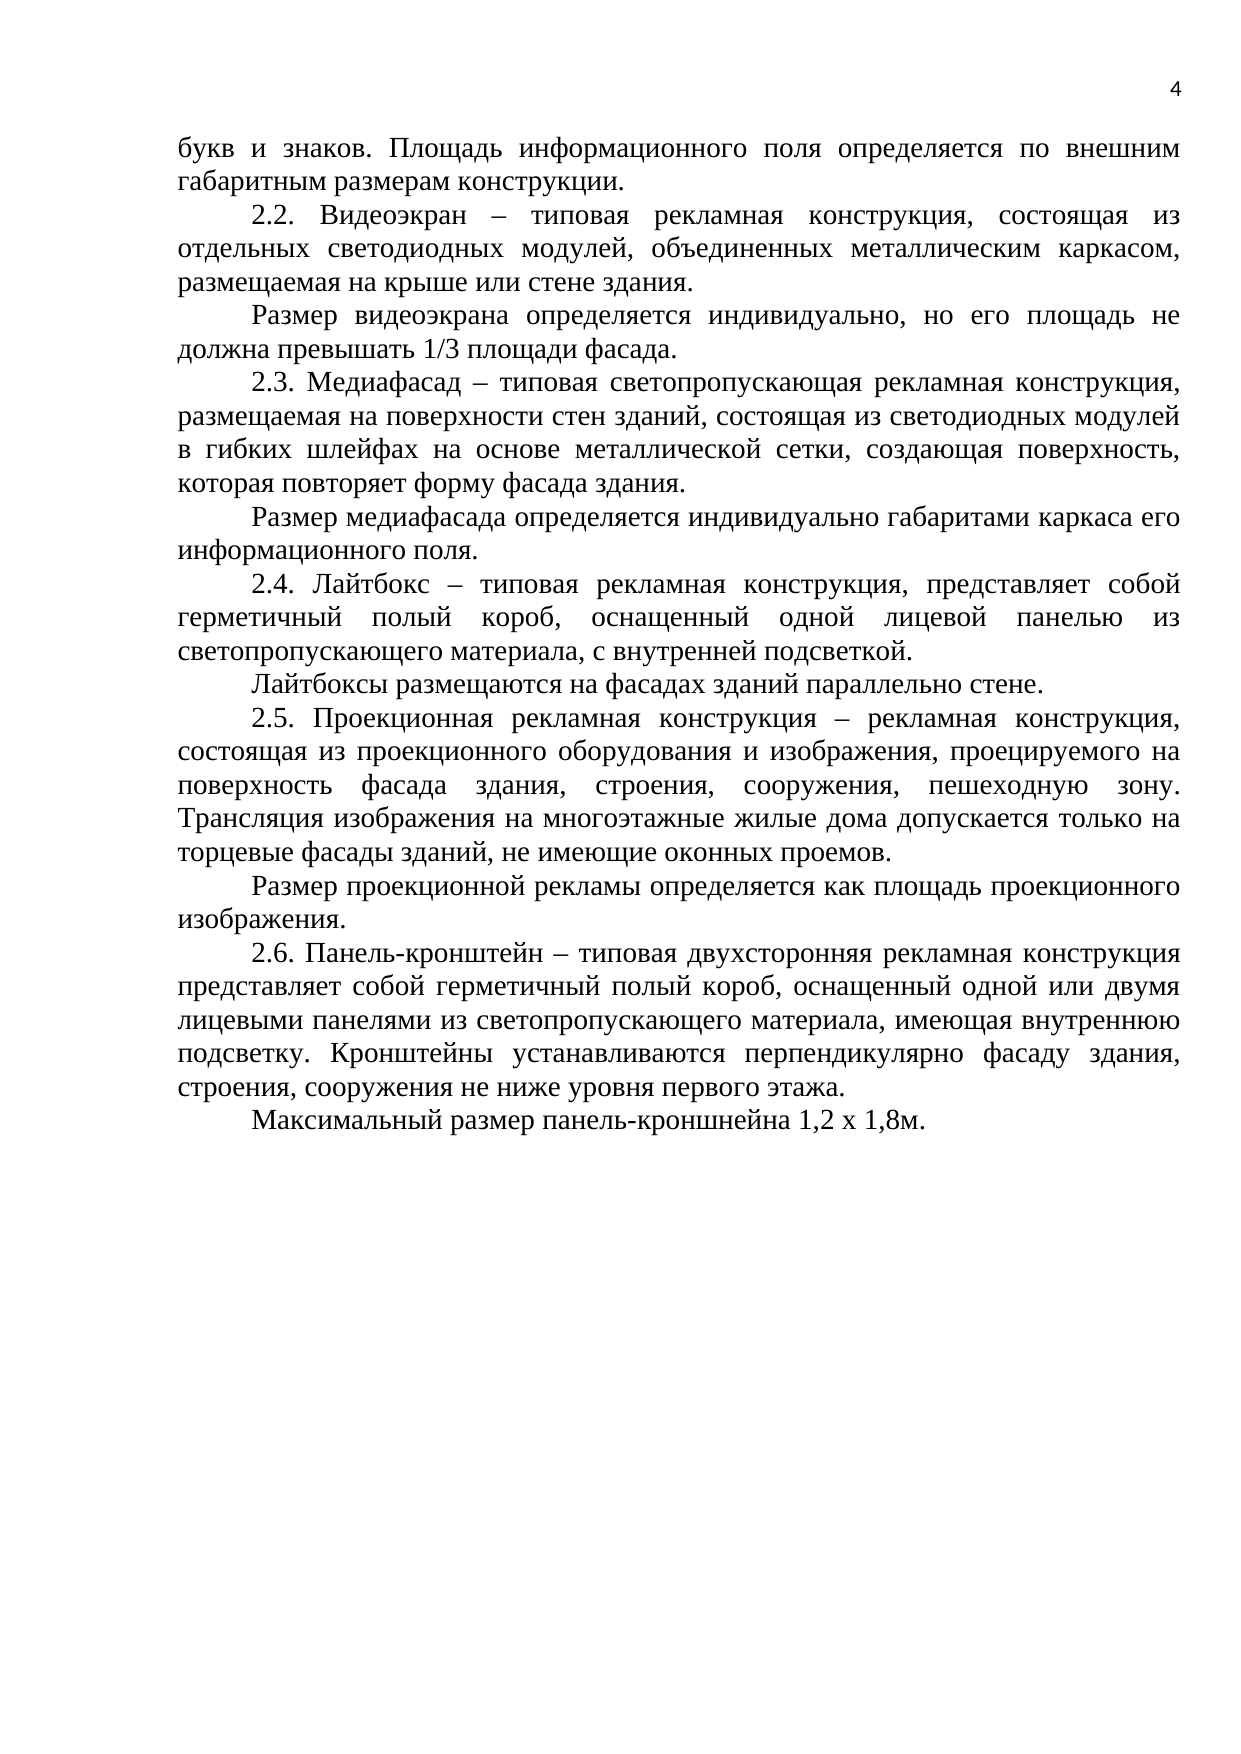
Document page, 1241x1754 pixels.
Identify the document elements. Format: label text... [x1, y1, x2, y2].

text Размер проекционной рекламы определяется как площадь проекционного изображения. [177, 868, 1181, 935]
text 2.6. Панель-кронштейн – типовая двухсторонняя рекламная конструкция представляет собой герметичный полый короб, оснащенный одной или двумя лицевыми панелями из светопропускающего материала, имеющая внутреннюю подсветку. Кронштейны устанавливаются перпендикулярно фасаду здания, строения, сооружения не ниже уровня первого этажа. [177, 935, 1181, 1102]
text Максимальный размер панель-кроншнейна 1,2 х 1,8м. [177, 1102, 1181, 1136]
text 2.4. Лайтбокс – типовая рекламная конструкция, представляет собой герметичный полый короб, оснащенный одной лицевой панелью из светопропускающего материала, с внутренней подсветкой. [177, 566, 1181, 666]
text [177, 130, 1181, 197]
text 2.3. Медиафасад – типовая светопропускающая рекламная конструкция, размещаемая на поверхности стен зданий, состоящая из светодиодных модулей в гибких шлейфах на основе металлической сетки, создающая поверхность, которая повторяет форму фасада здания. [177, 364, 1181, 499]
text Лайтбоксы размещаются на фасадах зданий параллельно стене. [177, 666, 1181, 700]
text 2.5. Проекционная рекламная конструкция – рекламная конструкция, состоящая из проекционного оборудования и изображения, проецируемого на поверхность фасада здания, строения, сооружения, пешеходную зону. Трансляция изображения на многоэтажные жилые дома допускается только на торцевые фасады зданий, не имеющие оконных проемов. [177, 700, 1181, 868]
text Размер видеоэкрана определяется индивидуально, но его площадь не должна превышать 1/3 площади фасада. [177, 297, 1181, 364]
text 2.2. Видеоэкран – типовая рекламная конструкция, состоящая из отдельных светодиодных модулей, объединенных металлическим каркасом, размещаемая на крыше или стене здания. [177, 197, 1181, 297]
text Размер медиафасада определяется индивидуально габаритами каркаса его информационного поля. [177, 499, 1181, 566]
